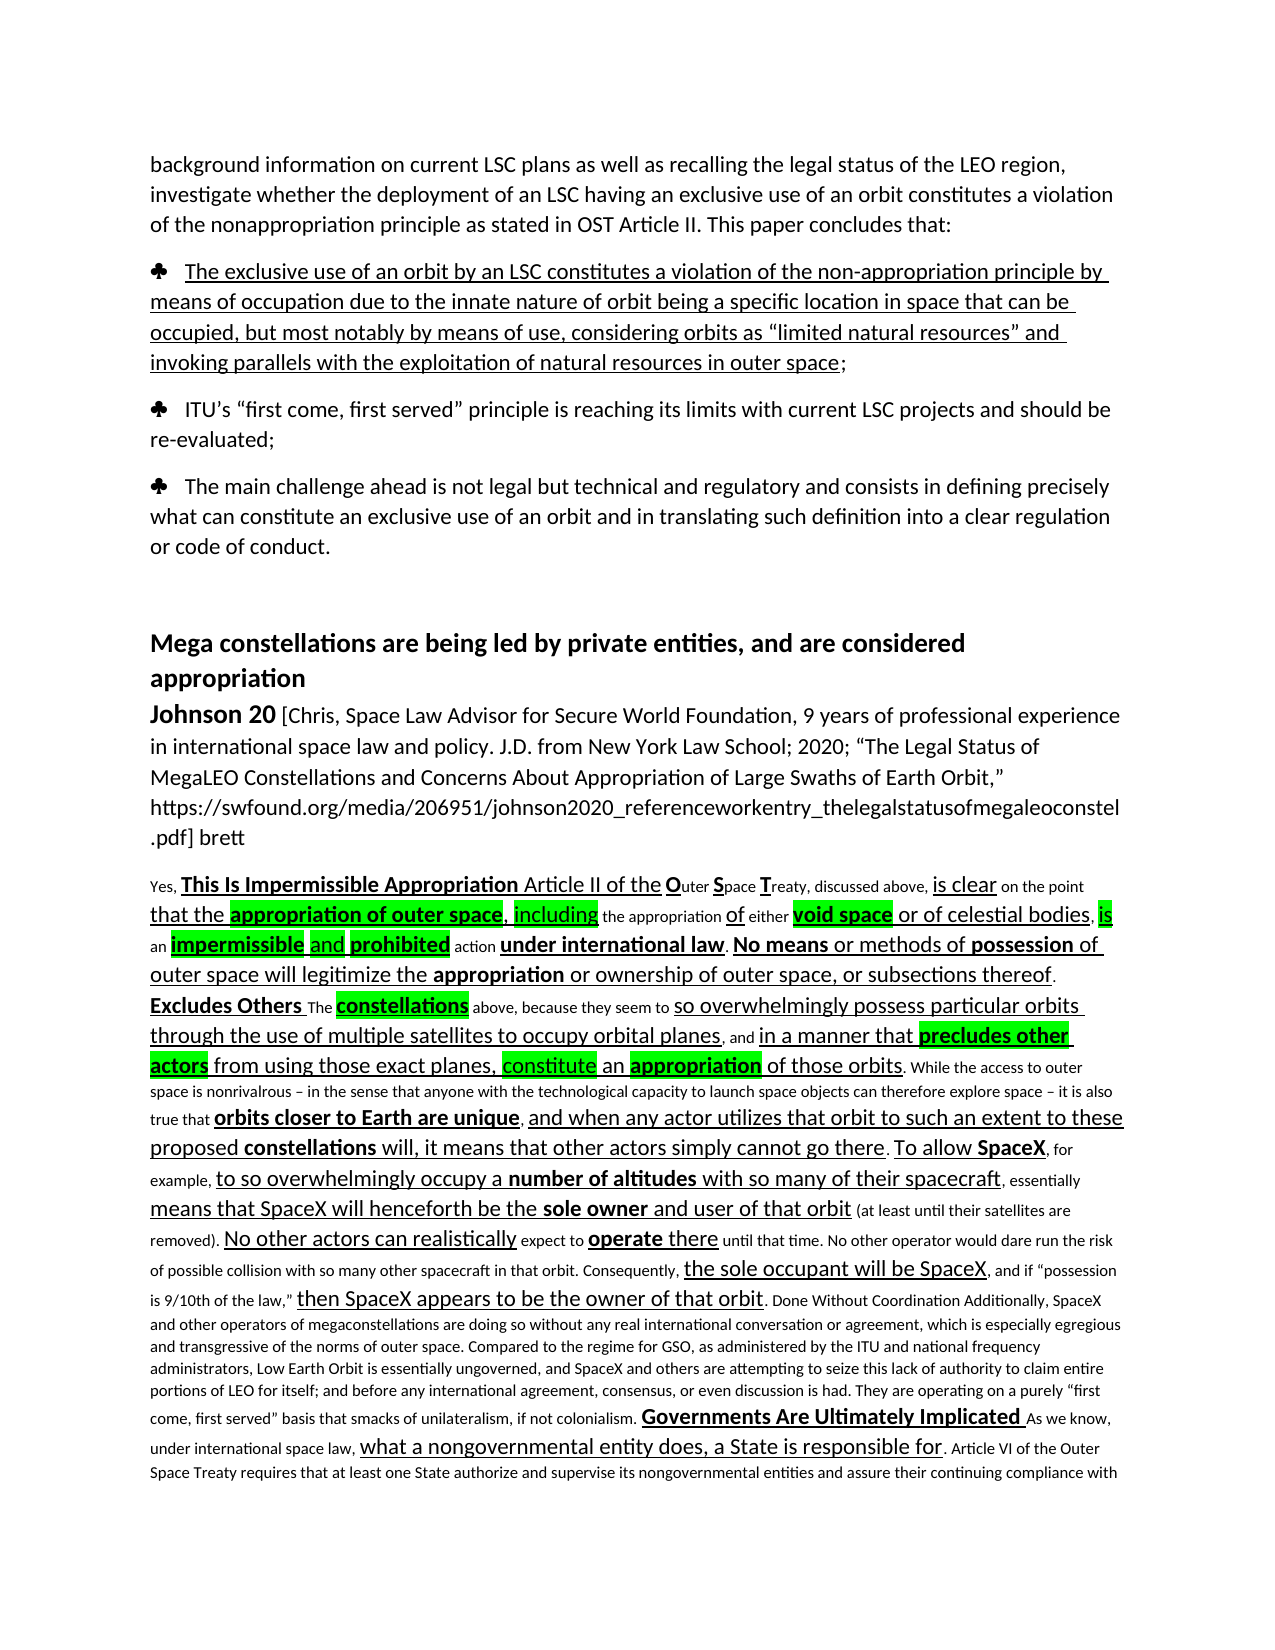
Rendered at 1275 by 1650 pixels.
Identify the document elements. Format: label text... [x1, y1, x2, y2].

text ITU’s “first come, first served” principle is reaching its limits with current LSC projects and should be re-evaluated; [150, 395, 1125, 453]
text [150, 150, 1125, 238]
subtitle Mega constellations are being led by private entities, and are considered appropriation [150, 626, 1125, 695]
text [150, 870, 1125, 1482]
text The main challenge ahead is not legal but technical and regulatory and consists in defining precisely what can constitute an exclusive use of an orbit and in translating such definition into a clear regulation or code of conduct. [150, 472, 1125, 560]
text The exclusive use of an orbit by an LSC constitutes a violation of the non-appropriation principle by means of occupation due to the innate nature of orbit being a specific location in space that can be occupied, but most notably by means of use, considering orbits as “limited natural resources” and invoking parallels with the exploitation of natural resources in outer space; [150, 257, 1125, 376]
text Johnson 20 [Chris, Space Law Advisor for Secure World Foundation, 9 years of professional experience in international space law and policy. J.D. from New York Law School; 2020; “The Legal Status of MegaLEO Constellations and Concerns About Appropriation of Large Swaths of Earth Orbit,” https://swfound.org/media/206951/johnson2020_referenceworkentry_thelegalstatusofmegaleoconstel.pdf] brett [150, 697, 1125, 851]
